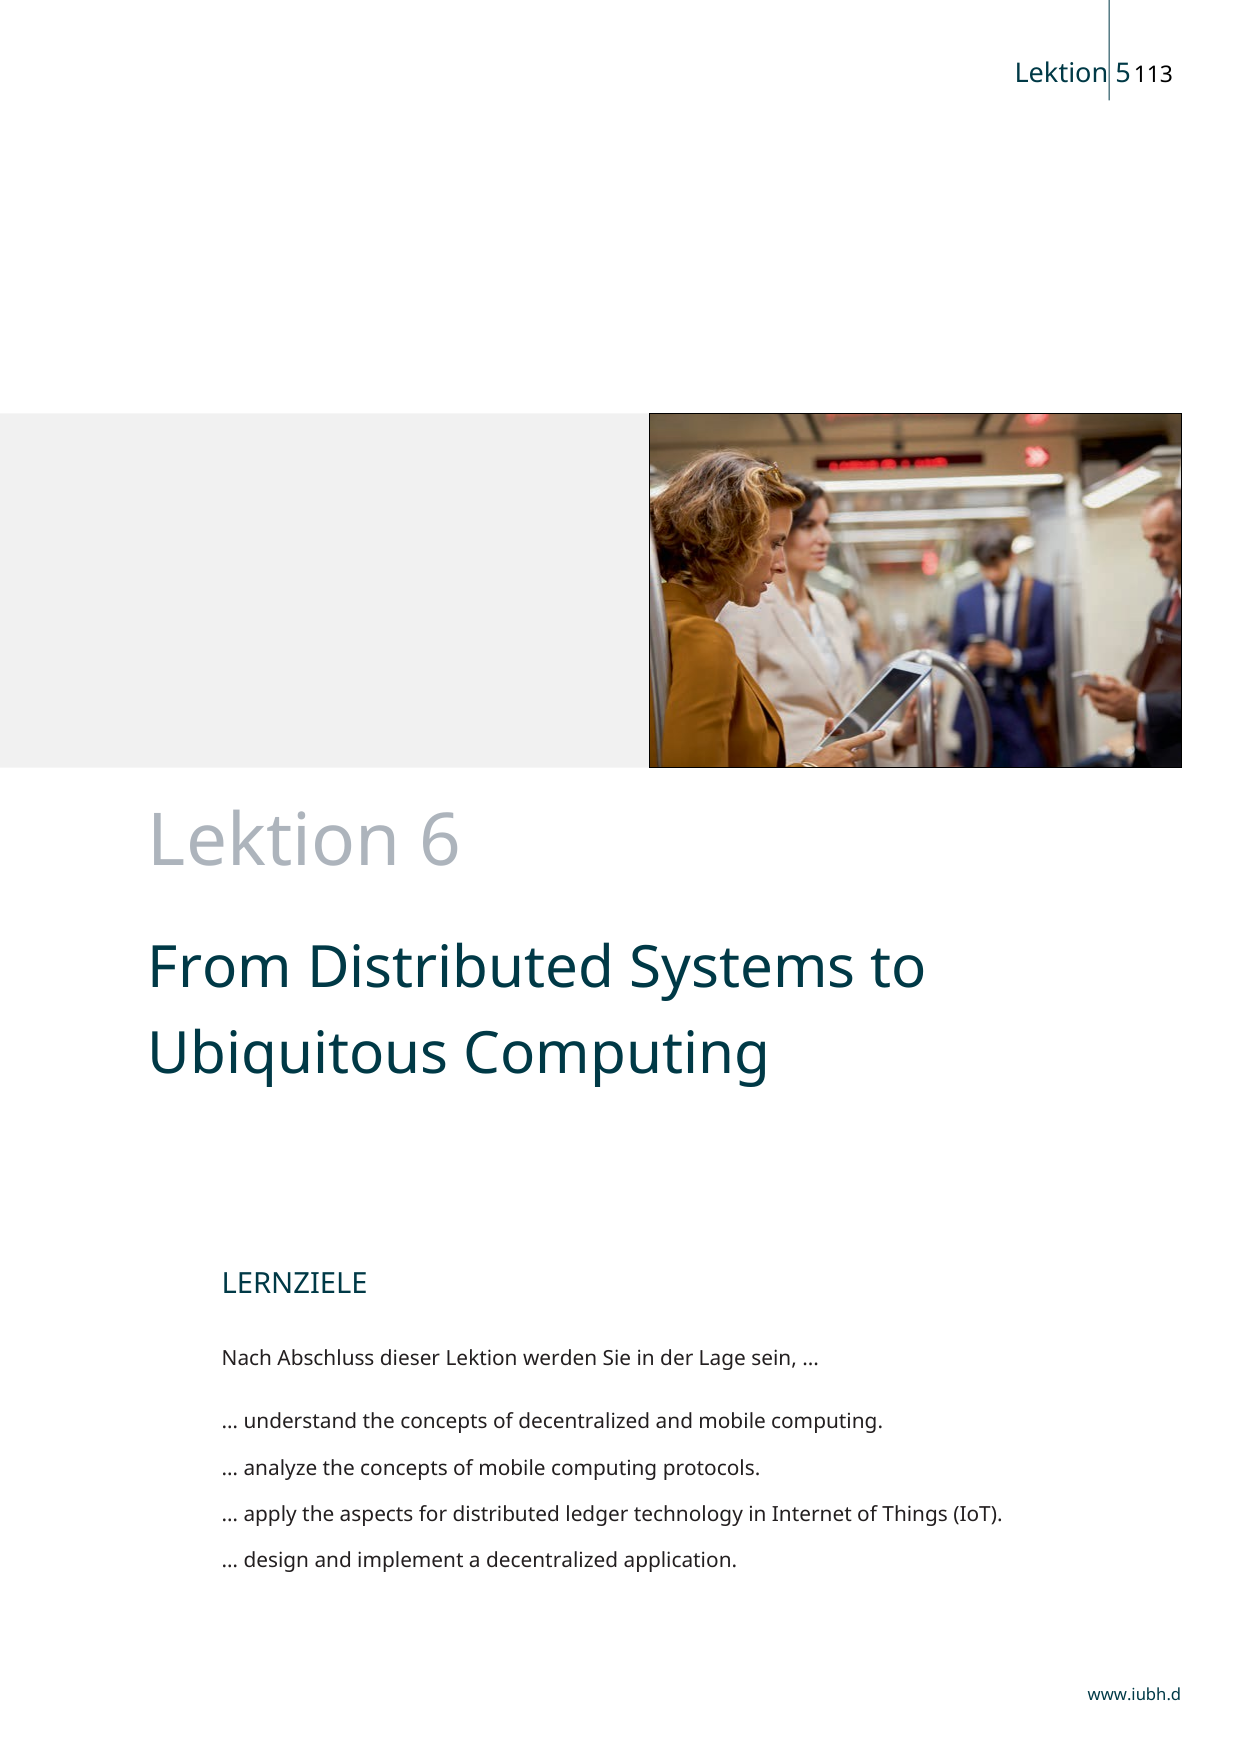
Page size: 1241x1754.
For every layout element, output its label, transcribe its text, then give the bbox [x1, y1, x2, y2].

text … design and implement a decentralized application. [221, 1545, 1198, 1573]
picture [1146, 1687, 1150, 1700]
subtitle Lektion 6 [148, 787, 1198, 887]
subtitle From Distributed Systems to Ubiquitous Computing [148, 925, 1183, 1091]
text … analyze the concepts of mobile computing protocols. [221, 1453, 1198, 1481]
text Nach Abschluss dieser Lektion werden Sie in der Lage sein, ... [221, 1343, 1198, 1371]
picture [650, 414, 1181, 767]
subtitle LERNZIELE [221, 1262, 1198, 1302]
text … apply the aspects for distributed ledger technology in Internet of Things (IoT). [221, 1499, 1198, 1527]
text … understand the concepts of decentralized and mobile computing. [221, 1406, 1198, 1435]
